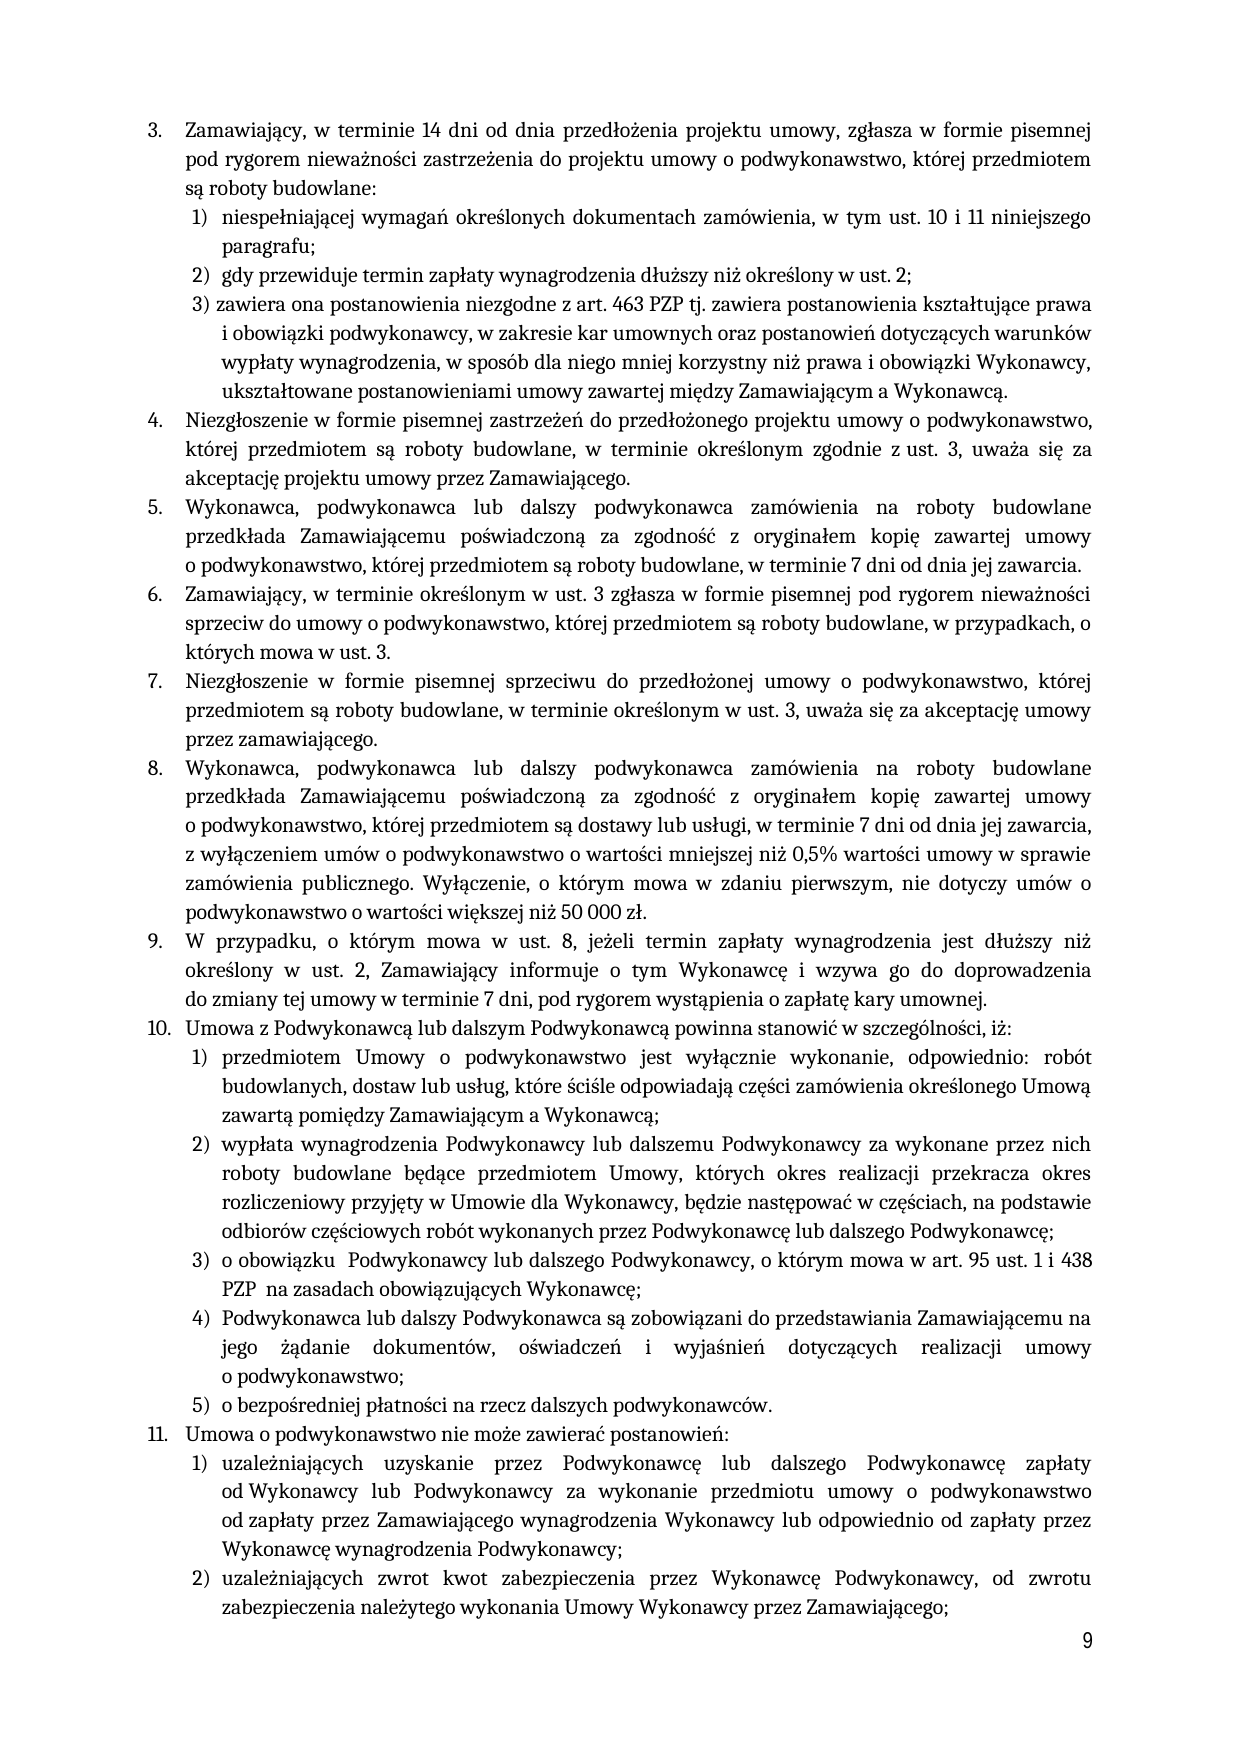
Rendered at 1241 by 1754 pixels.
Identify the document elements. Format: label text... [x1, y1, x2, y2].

list uzależniających zwrot kwot zabezpieczenia przez Wykonawcę Podwykonawcy, od zwrotu zabezpieczenia należytego wykonania Umowy Wykonawcy przez Zamawiającego; [192, 1566, 1092, 1620]
list Wykonawca, podwykonawca lub dalszy podwykonawca zamówienia na roboty budowlane przedkłada Zamawiającemu poświadczoną za zgodność z oryginałem kopię zawartej umowy o podwykonawstwo, której przedmiotem są dostawy lub usługi, w terminie 7 dni od dnia jej zawarcia, z wyłączeniem umów o podwykonawstwo o wartości mniejszej niż 0,5% wartości umowy w sprawie zamówienia publicznego. Wyłączenie, o którym mowa w zdaniu pierwszym, nie dotyczy umów o podwykonawstwo o wartości większej niż 50 000 zł. [148, 755, 1092, 925]
text 3) zawiera ona postanowienia niezgodne z art. 463 PZP tj. zawiera postanowienia kształtujące prawa i obowiązki podwykonawcy, w zakresie kar umownych oraz postanowień dotyczących warunków wypłaty wynagrodzenia, w sposób dla niego mniej korzystny niż prawa i obowiązki Wykonawcy, ukształtowane postanowieniami umowy zawartej między Zamawiającym a Wykonawcą. [192, 292, 1092, 404]
list Wykonawca, podwykonawca lub dalszy podwykonawca zamówienia na roboty budowlane przedkłada Zamawiającemu poświadczoną za zgodność z oryginałem kopię zawartej umowy o podwykonawstwo, której przedmiotem są roboty budowlane, w terminie 7 dni od dnia jej zawarcia. [148, 494, 1092, 578]
list Umowa z Podwykonawcą lub dalszym Podwykonawcą powinna stanowić w szczególności, iż: [148, 1016, 1092, 1041]
text 2) gdy przewiduje termin zapłaty wynagrodzenia dłuższy niż określony w ust. 2; [192, 263, 1092, 288]
list Niezgłoszenie w formie pisemnej sprzeciwu do przedłożonej umowy o podwykonawstwo, której przedmiotem są roboty budowlane, w terminie określonym w ust. 3, uważa się za akceptację umowy przez zamawiającego. [148, 668, 1092, 751]
list Umowa o podwykonawstwo nie może zawierać postanowień: [148, 1421, 1092, 1446]
list uzależniających uzyskanie przez Podwykonawcę lub dalszego Podwykonawcę zapłaty od Wykonawcy lub Podwykonawcy za wykonanie przedmiotu umowy o podwykonawstwo od zapłaty przez Zamawiającego wynagrodzenia Wykonawcy lub odpowiednio od zapłaty przez Wykonawcę wynagrodzenia Podwykonawcy; [192, 1450, 1092, 1562]
list o bezpośredniej płatności na rzecz dalszych podwykonawców. [192, 1392, 1092, 1417]
list Zamawiający, w terminie określonym w ust. 3 zgłasza w formie pisemnej pod rygorem nieważności sprzeciw do umowy o podwykonawstwo, której przedmiotem są roboty budowlane, w przypadkach, o których mowa w ust. 3. [148, 581, 1092, 664]
list wypłata wynagrodzenia Podwykonawcy lub dalszemu Podwykonawcy za wykonane przez nich roboty budowlane będące przedmiotem Umowy, których okres realizacji przekracza okres rozliczeniowy przyjęty w Umowie dla Wykonawcy, będzie następować w częściach, na podstawie odbiorów częściowych robót wykonanych przez Podwykonawcę lub dalszego Podwykonawcę; [192, 1132, 1092, 1244]
list Niezgłoszenie w formie pisemnej zastrzeżeń do przedłożonego projektu umowy o podwykonawstwo, której przedmiotem są roboty budowlane, w terminie określonym zgodnie z ust. 3, uważa się za akceptację projektu umowy przez Zamawiającego. [148, 408, 1092, 491]
list o obowiązku Podwykonawcy lub dalszego Podwykonawcy, o którym mowa w art. 95 ust. 1 i 438 PZP na zasadach obowiązujących Wykonawcę; [192, 1247, 1092, 1302]
list Zamawiający, w terminie 14 dni od dnia przedłożenia projektu umowy, zgłasza w formie pisemnej pod rygorem nieważności zastrzeżenia do projektu umowy o podwykonawstwo, której przedmiotem są roboty budowlane: [148, 118, 1092, 201]
list przedmiotem Umowy o podwykonawstwo jest wyłącznie wykonanie, odpowiednio: robót budowlanych, dostaw lub usług, które ściśle odpowiadają części zamówienia określonego Umową zawartą pomiędzy Zamawiającym a Wykonawcą; [192, 1045, 1092, 1128]
list W przypadku, o którym mowa w ust. 8, jeżeli termin zapłaty wynagrodzenia jest dłuższy niż określony w ust. 2, Zamawiający informuje o tym Wykonawcę i wzywa go do doprowadzenia do zmiany tej umowy w terminie 7 dni, pod rygorem wystąpienia o zapłatę kary umownej. [148, 929, 1092, 1012]
list Podwykonawca lub dalszy Podwykonawca są zobowiązani do przedstawiania Zamawiającemu na jego żądanie dokumentów, oświadczeń i wyjaśnień dotyczących realizacji umowy o podwykonawstwo; [192, 1305, 1092, 1388]
text 1) niespełniającej wymagań określonych dokumentach zamówienia, w tym ust. 10 i 11 niniejszego paragrafu; [192, 205, 1092, 259]
